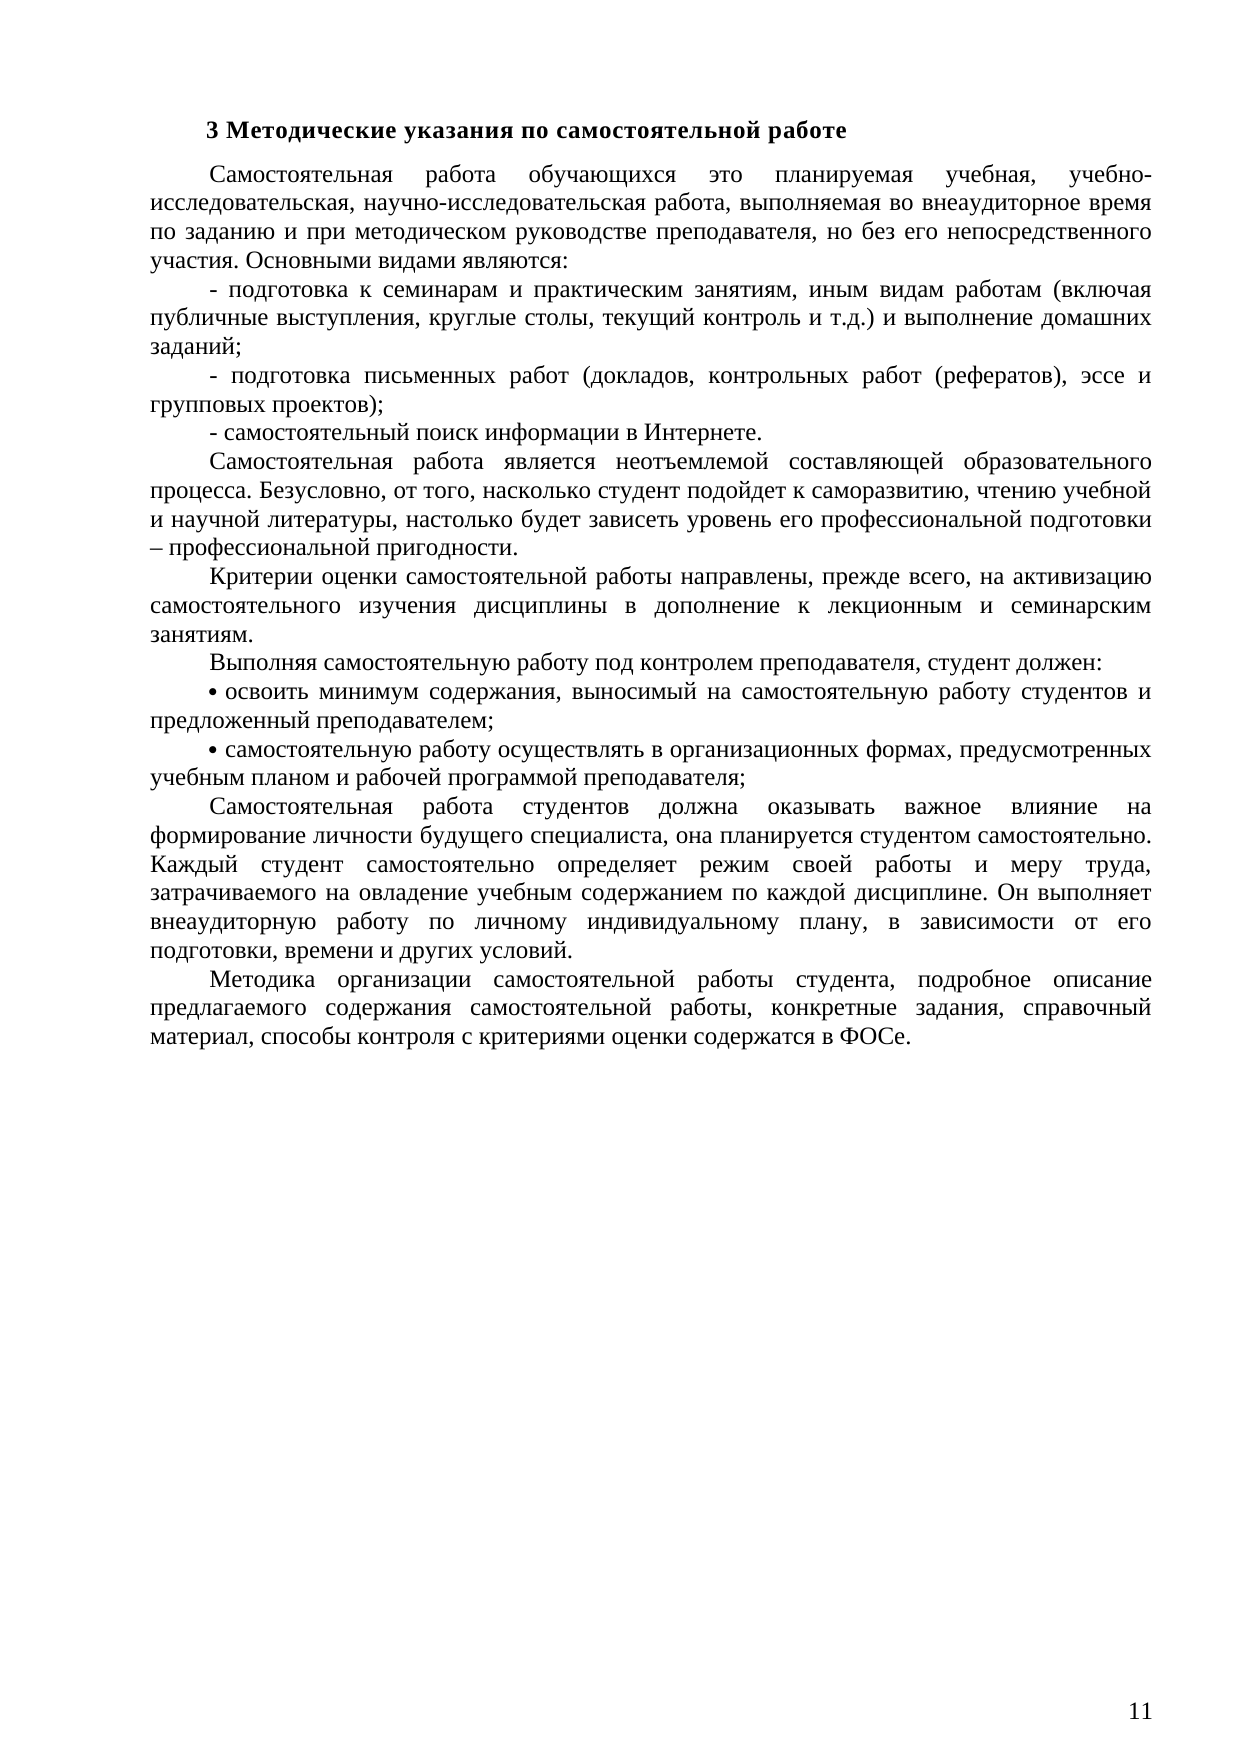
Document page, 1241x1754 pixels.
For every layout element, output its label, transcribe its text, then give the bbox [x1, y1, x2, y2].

list самостоятельную работу осуществлять в организационных формах, предусмотренных учебным планом и рабочей программой преподавателя; [150, 734, 1153, 791]
text 3 Методические указания по самостоятельной работе [150, 116, 1153, 144]
text Самостоятельная работа обучающихся это планируемая учебная, учебно-исследовательская, научно-исследовательская работа, выполняемая во внеаудиторное время по заданию и при методическом руководстве преподавателя, но без его непосредственного участия. Основными видами являются: [150, 159, 1153, 274]
text - подготовка письменных работ (докладов, контрольных работ (рефератов), эссе и групповых проектов); [150, 360, 1153, 417]
list освоить минимум содержания, выносимый на самостоятельную работу студентов и предложенный преподавателем; [150, 676, 1153, 734]
text Методика организации самостоятельной работы студента, подробное описание предлагаемого содержания самостоятельной работы, конкретные задания, справочный материал, способы контроля с критериями оценки содержатся в ФОСе. [150, 964, 1153, 1050]
text - подготовка к семинарам и практическим занятиям, иным видам работам (включая публичные выступления, круглые столы, текущий контроль и т.д.) и выполнение домашних заданий; [150, 274, 1153, 360]
text Самостоятельная работа является неотъемлемой составляющей образовательного процесса. Безусловно, от того, насколько студент подойдет к саморазвитию, чтению учебной и научной литературы, настолько будет зависеть уровень его профессиональной подготовки – профессиональной пригодности. [150, 446, 1153, 561]
text Выполняя самостоятельную работу под контролем преподавателя, студент должен: [150, 647, 1153, 676]
text - самостоятельный поиск информации в Интернете. [150, 417, 1153, 446]
text Критерии оценки самостоятельной работы направлены, прежде всего, на активизацию самостоятельного изучения дисциплины в дополнение к лекционным и семинарским занятиям. [150, 561, 1153, 647]
text Самостоятельная работа студентов должна оказывать важное влияние на формирование личности будущего специалиста, она планируется студентом самостоятельно. Каждый студент самостоятельно определяет режим своей работы и меру труда, затрачиваемого на овладение учебным содержанием по каждой дисциплине. Он выполняет внеаудиторную работу по личному индивидуальному плану, в зависимости от его подготовки, времени и других условий. [150, 791, 1153, 964]
